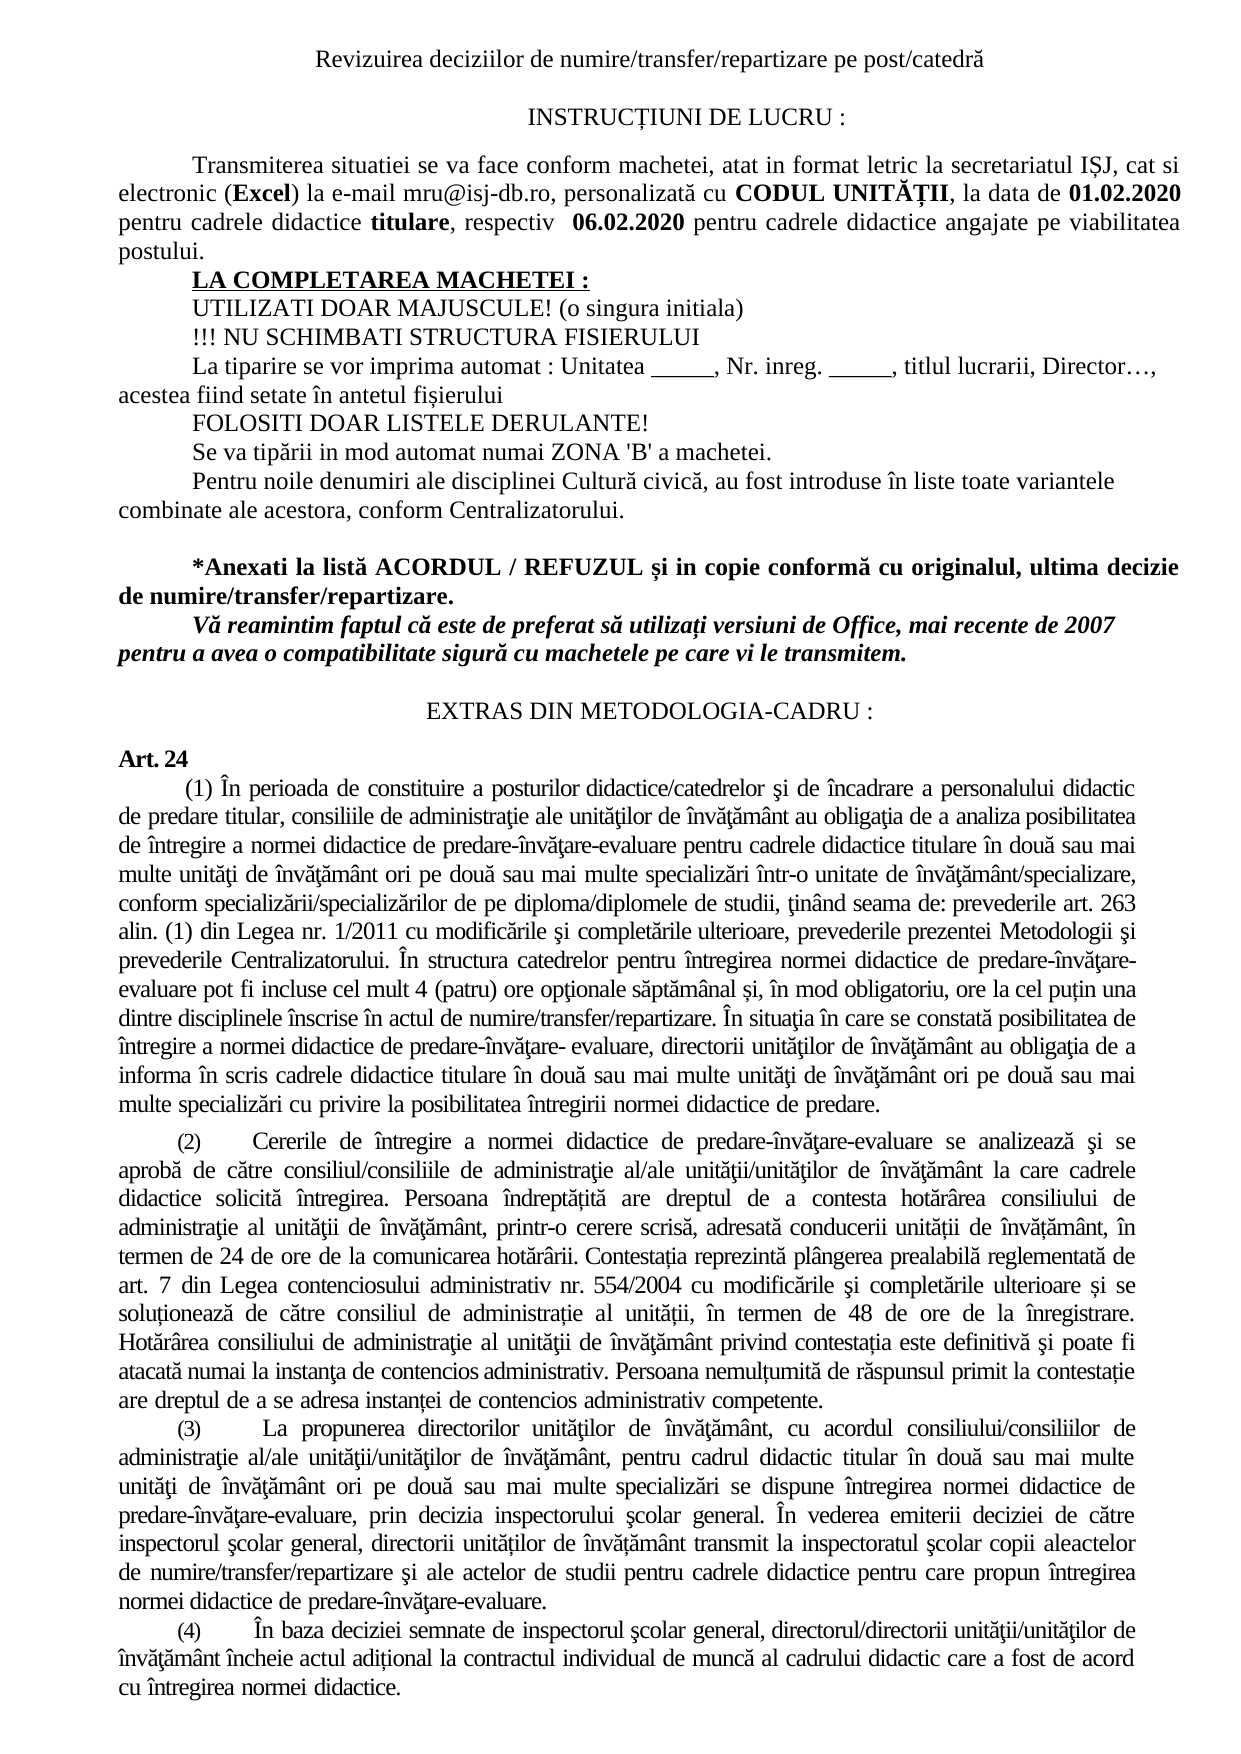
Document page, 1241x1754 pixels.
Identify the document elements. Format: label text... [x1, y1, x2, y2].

text FOLOSITI DOAR LISTELE DERULANTE! [118, 408, 1181, 437]
text (1) În perioada de constituire a posturilor didactice/catedrelor şi de încadrare a personalului didactic de predare titular, consiliile de administraţie ale unităţilor de învăţământ au obligaţia de a analiza posibilitatea de întregire a normei didactice de predare-învăţare-evaluare pentru cadrele didactice titulare în două sau mai multe unităţi de învăţământ ori pe două sau mai multe specializări într-o unitate de învăţământ/specializare, conform specializării/specializărilor de pe diploma/diplomele de studii, ţinând seama de: prevederile art. 263 alin. (1) din Legea nr. 1/2011 cu modificările şi completările ulterioare, prevederile prezentei Metodologii şi prevederile Centralizatorului. În structura catedrelor pentru întregirea normei didactice de predare-învăţare-evaluare pot fi incluse cel mult 4 (patru) ore opţionale săptămânal și, în mod obligatoriu, ore la cel puțin una dintre disciplinele înscrise în actul de numire/transfer/repartizare. În situaţia în care se constată posibilitatea de întregire a normei didactice de predare-învăţare- evaluare, directorii unităţilor de învăţământ au obligaţia de a informa în scris cadrele didactice titulare în două sau mai multe unităţi de învăţământ ori pe două sau mai multe specializări cu privire la posibilitatea întregirii normei didactice de predare. [118, 773, 1137, 1118]
text *Anexati la listă ACORDUL / REFUZUL și in copie conformă cu originalul, ultima decizie de numire/transfer/repartizare. [118, 552, 1181, 610]
text INSTRUCȚIUNI DE LUCRU : [118, 102, 1181, 131]
text UTILIZATI DOAR MAJUSCULE! (o singura initiala) [118, 293, 1181, 322]
text Se va tipării in mod automat numai ZONA 'B' a machetei. [118, 437, 1181, 466]
text !!! NU SCHIMBATI STRUCTURA FISIERULUI [118, 322, 1181, 351]
text EXTRAS DIN METODOLOGIA-CADRU : [118, 696, 1181, 725]
list La propunerea directorilor unităţilor de învăţământ, cu acordul consiliului/consiliilor de administraţie al/ale unităţii/unităţilor de învăţământ, pentru cadrul didactic titular în două sau mai multe unităţi de învăţământ ori pe două sau mai multe specializări se dispune întregirea normei didactice de predare-învăţare-evaluare, prin decizia inspectorului şcolar general. În vederea emiterii deciziei de către inspectorul şcolar general, directorii unităților de învățământ transmit la inspectoratul şcolar copii aleactelor de numire/transfer/repartizare şi ale actelor de studii pentru cadrele didactice pentru care propun întregirea normei didactice de predare-învăţare-evaluare. [118, 1413, 1136, 1615]
text Vă reamintim faptul că este de preferat să utilizați versiuni de Office, mai recente de 2007 pentru a avea o compatibilitate sigură cu machetele pe care vi le transmitem. [118, 610, 1181, 667]
text Revizuirea deciziilor de numire/transfer/repartizare pe post/catedră [118, 44, 1181, 73]
text Pentru noile denumiri ale disciplinei Cultură civică, au fost introduse în liste toate variantele combinate ale acestora, conform Centralizatorului. [118, 466, 1181, 523]
text Art. 24 [118, 744, 1181, 773]
list În baza deciziei semnate de inspectorul şcolar general, directorul/directorii unităţii/unităţilor de învăţământ încheie actul adițional la contractul individual de muncă al cadrului didactic care a fost de acord cu întregirea normei didactice. [118, 1615, 1136, 1701]
text La tiparire se vor imprima automat : Unitatea _____, Nr. inreg. _____, titlul lucrarii, Director…, acestea fiind setate în antetul fișierului [118, 351, 1181, 408]
text Transmiterea situatiei se va face conform machetei, atat in format letric la secretariatul IȘJ, cat si electronic (Excel) la e-mail mru@isj-db.ro, personalizată cu CODUL UNITĂȚII, la data de 01.02.2020 pentru cadrele didactice titulare, respectiv 06.02.2020 pentru cadrele didactice angajate pe viabilitatea postului. [118, 150, 1181, 265]
text LA COMPLETAREA MACHETEI : [118, 265, 1181, 293]
list Cererile de întregire a normei didactice de predare-învăţare-evaluare se analizează şi se aprobă de către consiliul/consiliile de administraţie al/ale unităţii/unităţilor de învăţământ la care cadrele didactice solicită întregirea. Persoana îndreptățită are dreptul de a contesta hotărârea consiliului de administraţie al unităţii de învăţământ, printr-o cerere scrisă, adresată conducerii unității de învățământ, în termen de 24 de ore de la comunicarea hotărârii. Contestația reprezintă plângerea prealabilă reglementată de art. 7 din Legea contenciosului administrativ nr. 554/2004 cu modificările şi completările ulterioare și se soluționează de către consiliul de administrație al unității, în termen de 48 de ore de la înregistrare. Hotărârea consiliului de administraţie al unităţii de învăţământ privind contestația este definitivă şi poate fi atacată numai la instanţa de contencios administrativ. Persoana nemulțumită de răspunsul primit la contestație are dreptul de a se adresa instanței de contencios administrativ competente. [118, 1126, 1136, 1413]
